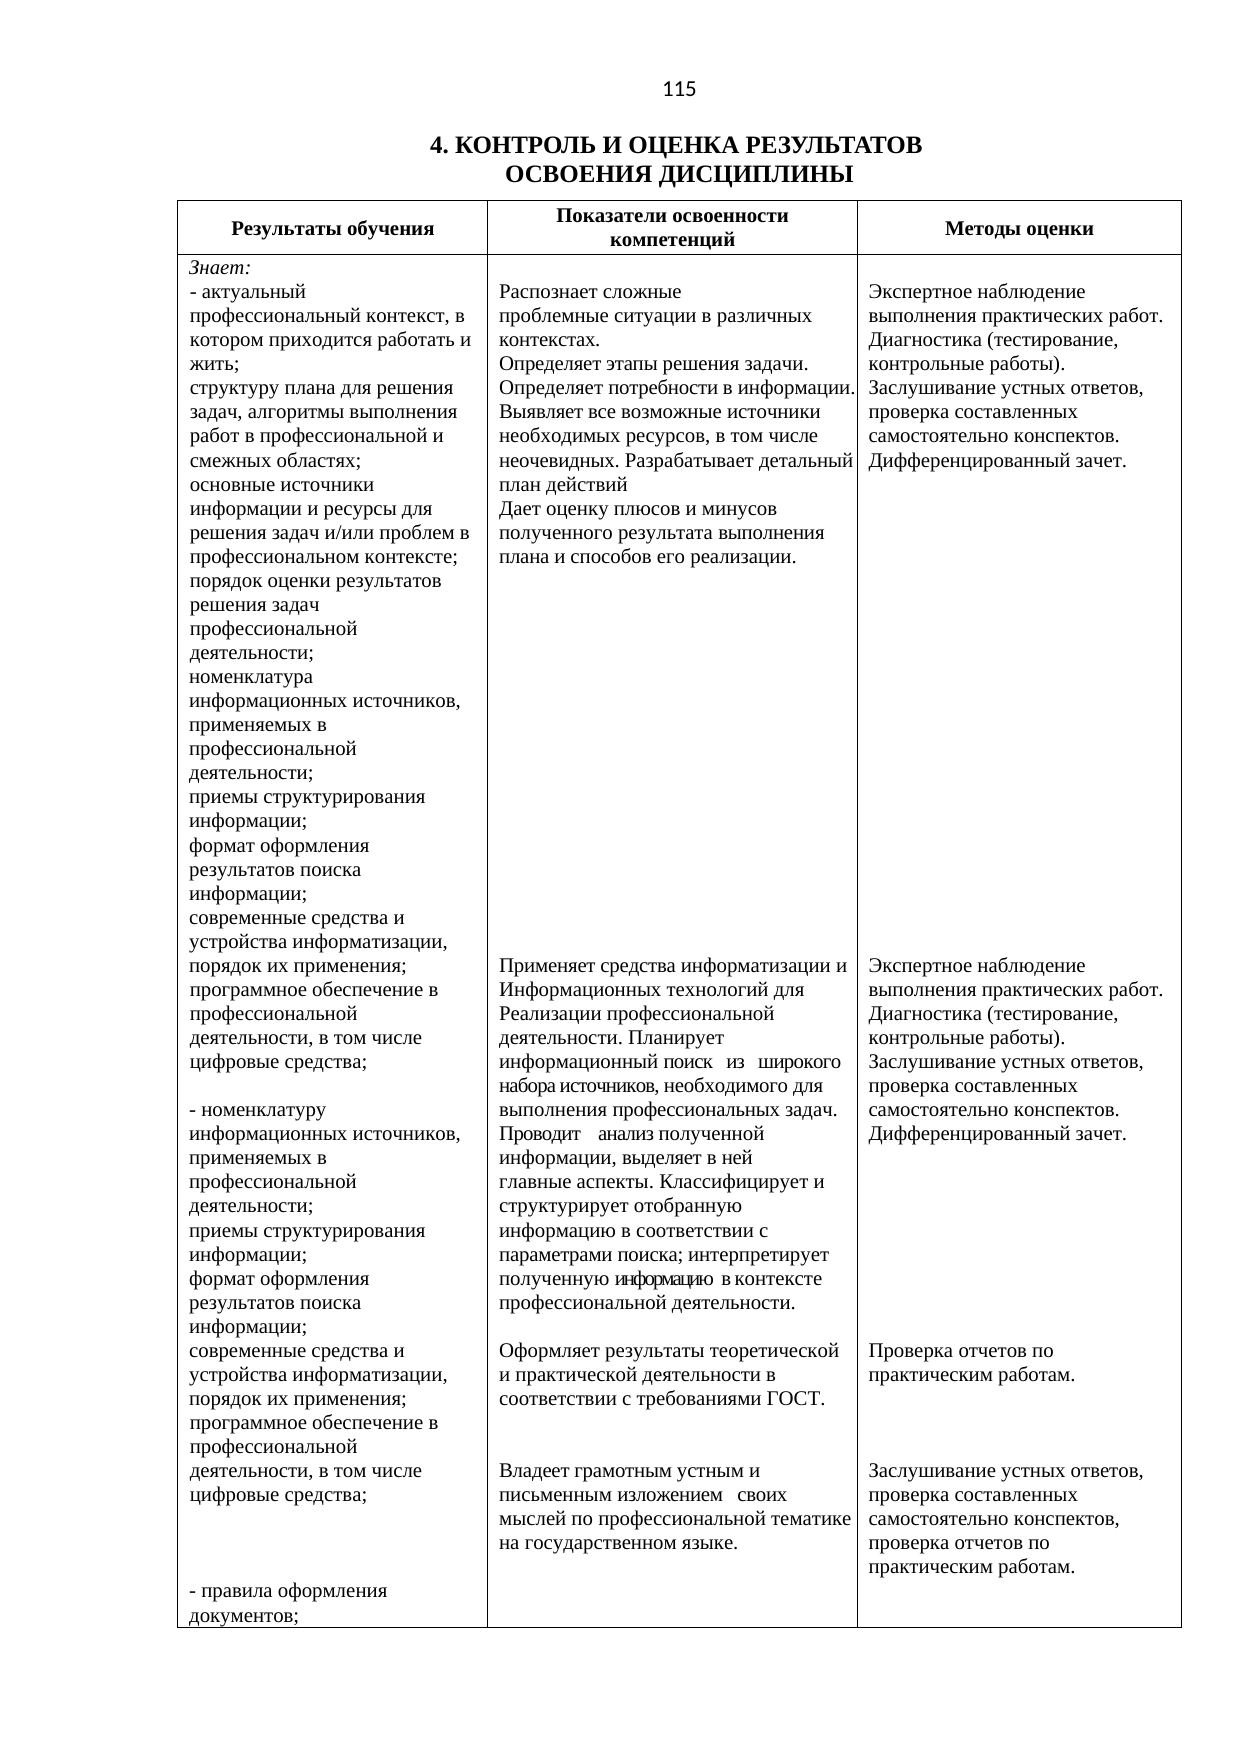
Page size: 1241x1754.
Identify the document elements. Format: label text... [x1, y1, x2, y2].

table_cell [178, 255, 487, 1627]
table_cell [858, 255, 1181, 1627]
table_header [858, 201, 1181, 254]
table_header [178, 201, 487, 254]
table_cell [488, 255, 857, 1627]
text 4. Контроль и оценка результатов освоения ДИСЦИПЛИНЫ [177, 130, 1181, 187]
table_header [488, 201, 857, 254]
